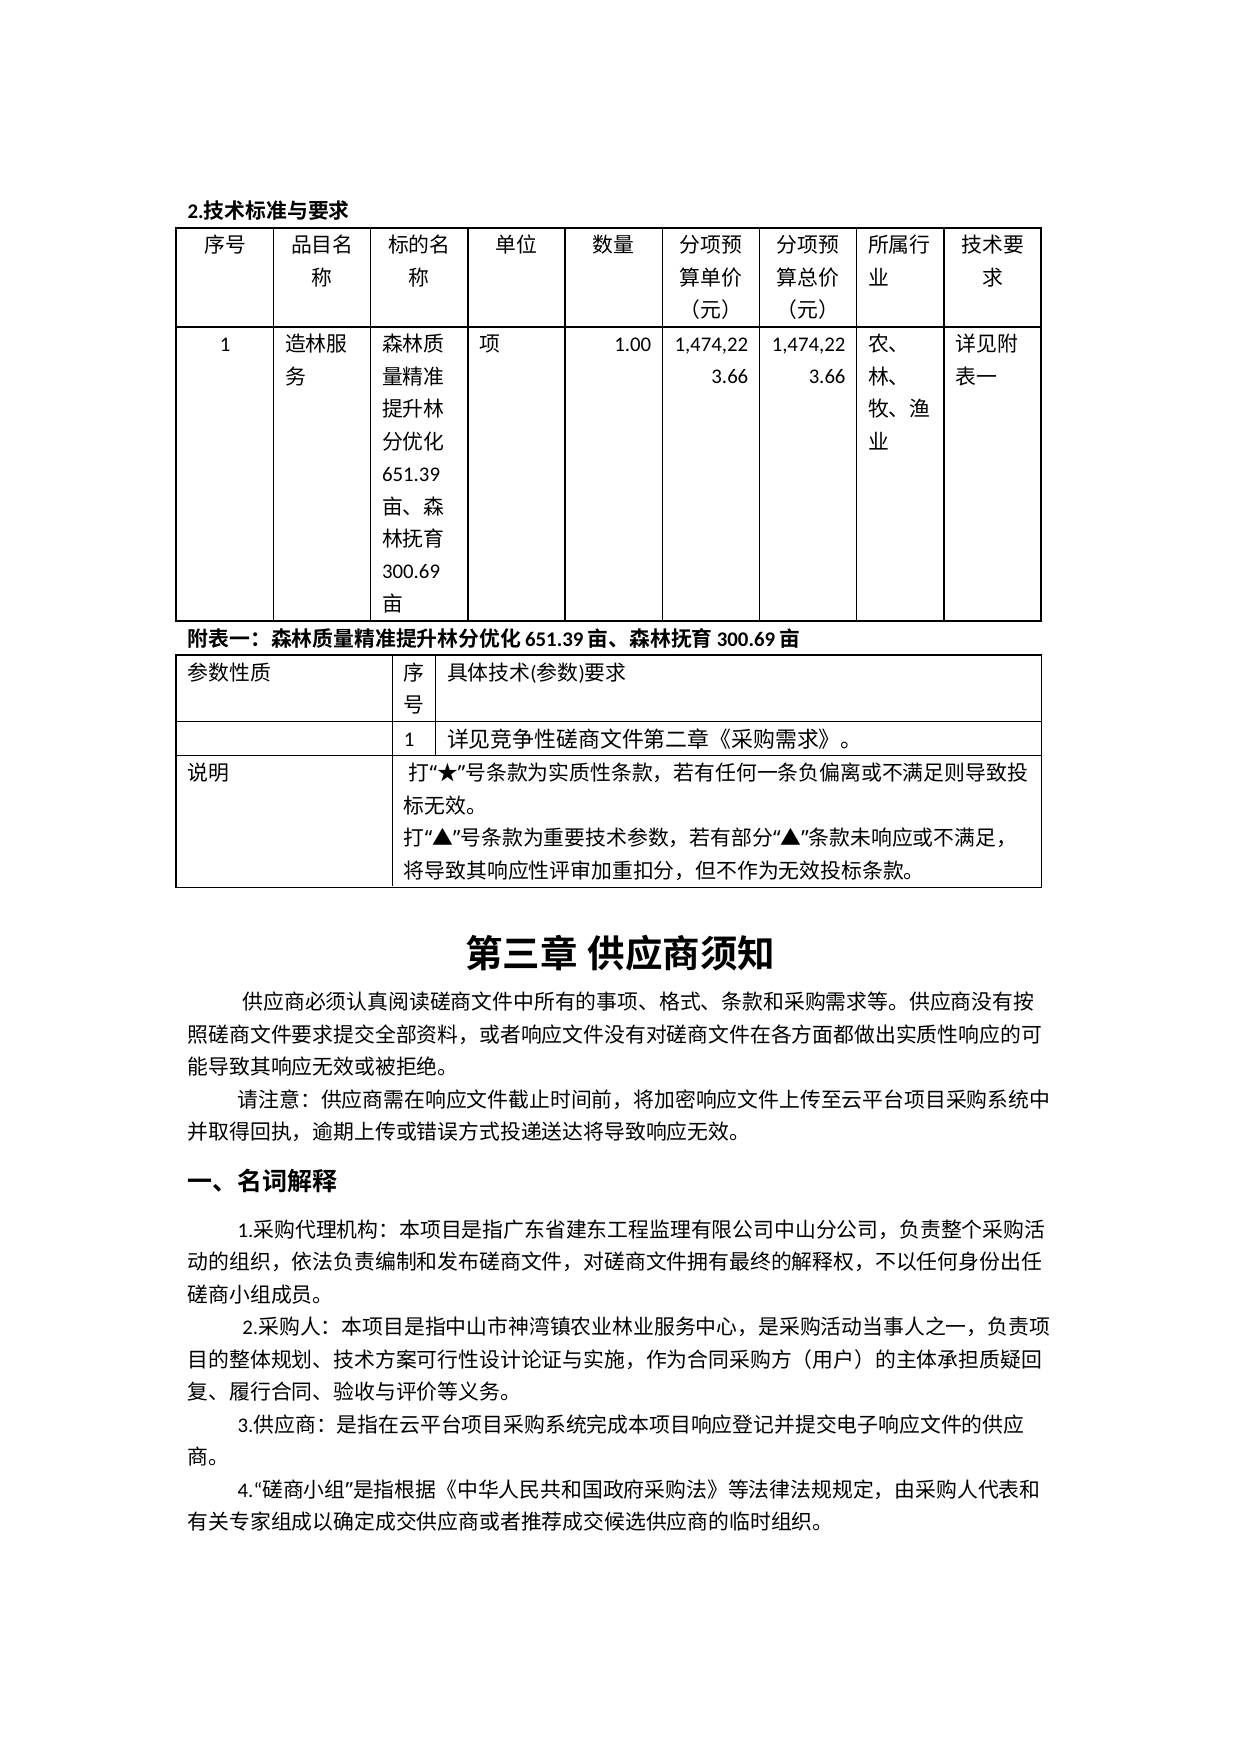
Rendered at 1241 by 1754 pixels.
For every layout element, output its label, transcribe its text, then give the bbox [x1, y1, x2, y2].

table_header 单位 [469, 229, 564, 326]
table_header 技术要求 [945, 229, 1040, 326]
table_cell [177, 722, 392, 755]
text 请注意：供应商需在响应文件截止时间前，将加密响应文件上传至云平台项目采购系统中并取得回执，逾期上传或错误方式投递送达将导致响应无效。 [187, 1083, 1053, 1148]
table_header 数量 [566, 229, 662, 326]
table_header 序号 [177, 229, 273, 326]
table_header 品目名称 [274, 229, 370, 326]
table_header 具体技术(参数)要求 [436, 656, 1041, 721]
table_cell 森林质量精准提升林分优化651.39亩、森林抚育300.69亩 [371, 328, 467, 620]
table_cell 说明 [177, 756, 392, 886]
text 一、名词解释 [187, 1148, 1053, 1213]
table_cell 1 [177, 328, 273, 620]
text 第三章 供应商须知 [187, 920, 1053, 985]
text 4.“磋商小组”是指根据《中华人民共和国政府采购法》等法律法规规定，由采购人代表和有关专家组成以确定成交供应商或者推荐成交候选供应商的临时组织。 [187, 1473, 1053, 1538]
text 3.供应商：是指在云平台项目采购系统完成本项目响应登记并提交电子响应文件的供应商。 [187, 1408, 1053, 1473]
table_cell 农、林、牧、渔业 [857, 328, 943, 620]
table_cell 1,474,223.66 [760, 328, 856, 620]
table_cell 项 [469, 328, 564, 620]
text 附表一：森林质量精准提升林分优化651.39亩、森林抚育300.69亩 [187, 622, 1053, 654]
table_header 标的名称 [371, 229, 467, 326]
text 1.采购代理机构：本项目是指广东省建东工程监理有限公司中山分公司，负责整个采购活动的组织，依法负责编制和发布磋商文件，对磋商文件拥有最终的解释权，不以任何身份出任磋商小组成员。 [187, 1213, 1053, 1310]
table_cell 打“★”号条款为实质性条款，若有任何一条负偏离或不满足则导致投标无效。 打“▲”号条款为重要技术参数，若有部分“▲”条款未响应或不满足，将导致其响应性评审加重扣分，但不作为无效投标条款。 [393, 756, 1041, 886]
table_cell 1,474,223.66 [663, 328, 759, 620]
text 供应商必须认真阅读磋商文件中所有的事项、格式、条款和采购需求等。供应商没有按照磋商文件要求提交全部资料，或者响应文件没有对磋商文件在各方面都做出实质性响应的可能导致其响应无效或被拒绝。 [187, 985, 1053, 1083]
table_cell 1.00 [566, 328, 662, 620]
table_cell 详见竞争性磋商文件第二章《采购需求》。 [436, 722, 1041, 755]
table_header 所属行业 [857, 229, 943, 326]
table_header 分项预算单价（元） [663, 229, 759, 326]
text 2.采购人：本项目是指中山市神湾镇农业林业服务中心，是采购活动当事人之一，负责项目的整体规划、技术方案可行性设计论证与实施，作为合同采购方（用户）的主体承担质疑回复、履行合同、验收与评价等义务。 [187, 1310, 1053, 1408]
text 2.技术标准与要求 [187, 194, 1053, 227]
table_cell 详见附表一 [945, 328, 1040, 620]
table_cell 造林服务 [274, 328, 370, 620]
table_header 参数性质 [177, 656, 392, 721]
table_header 序号 [393, 656, 435, 721]
table_cell 1 [393, 722, 435, 755]
table_header 分项预算总价（元） [760, 229, 856, 326]
